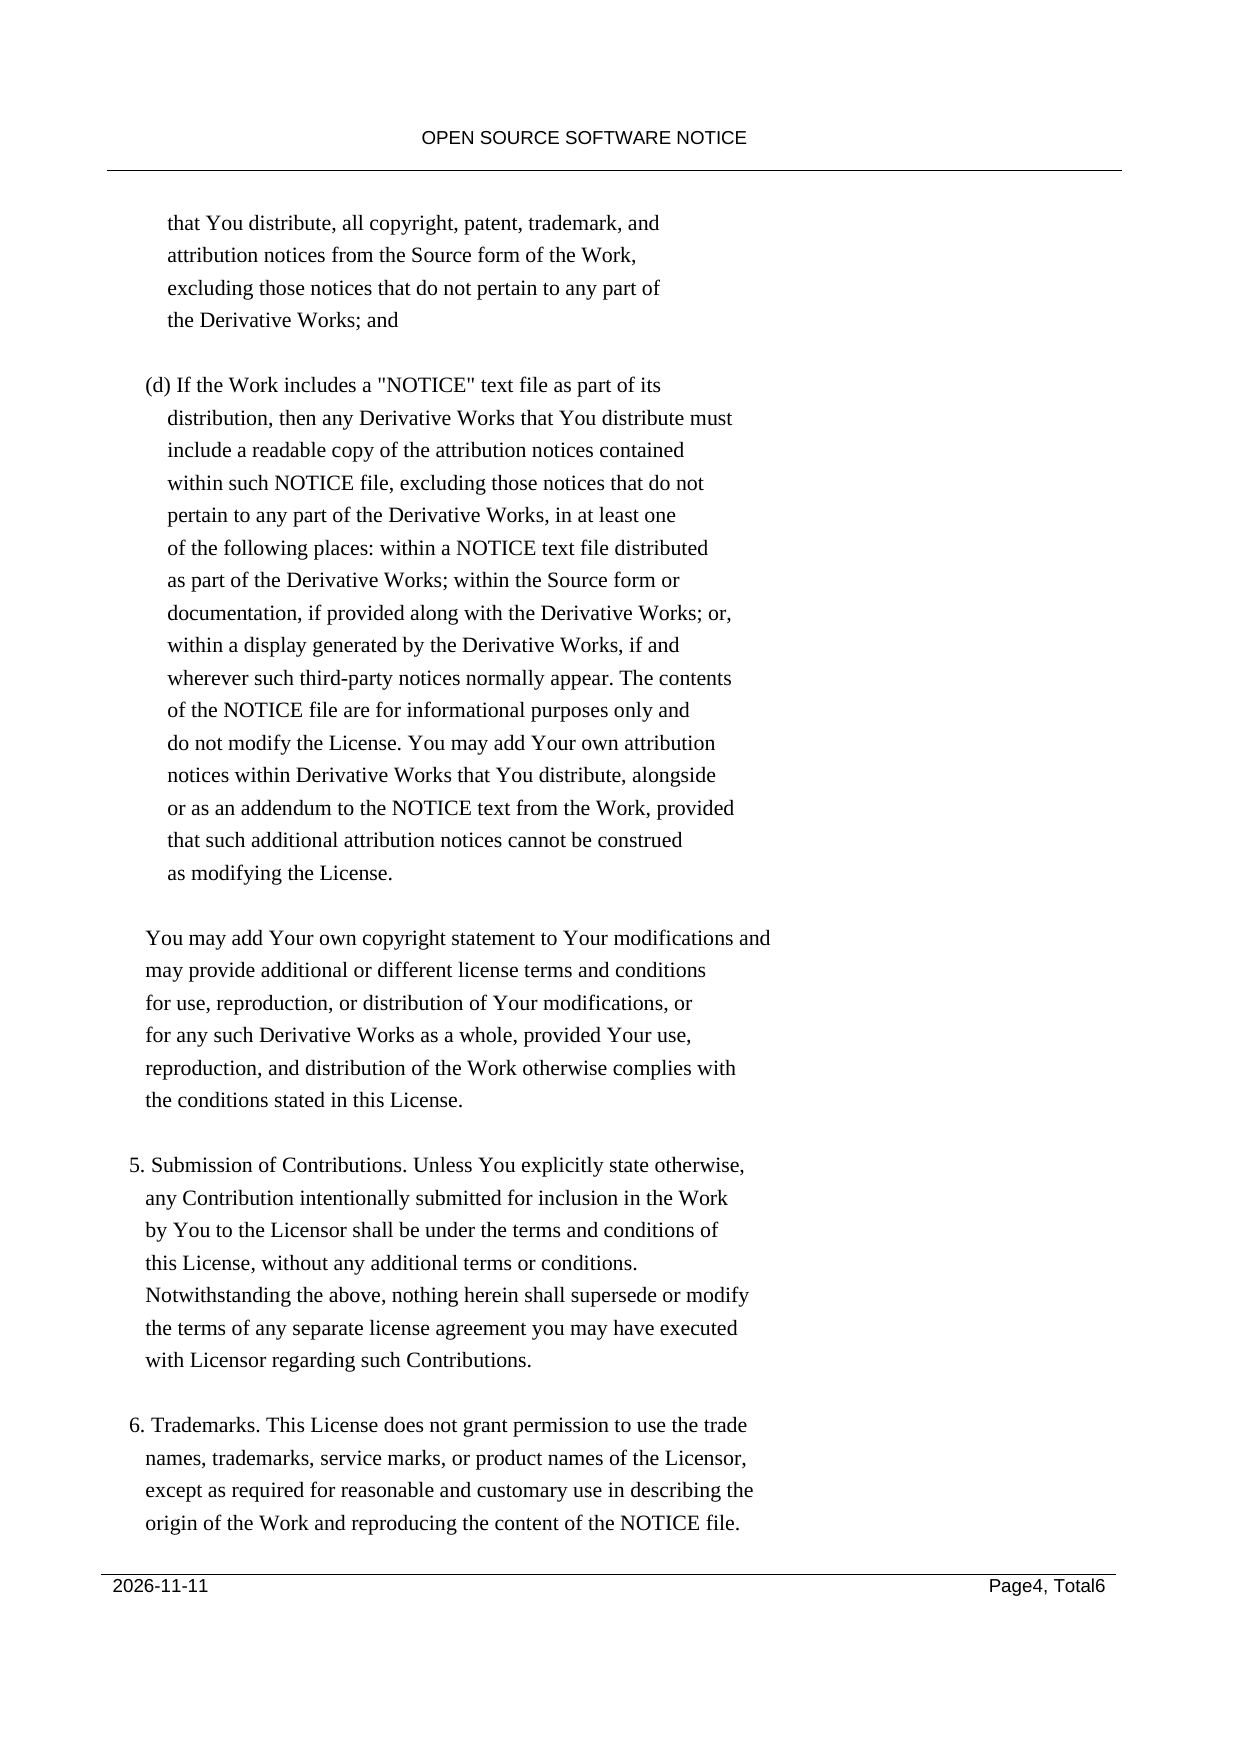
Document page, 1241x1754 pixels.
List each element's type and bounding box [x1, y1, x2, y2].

text [112, 206, 1128, 1539]
